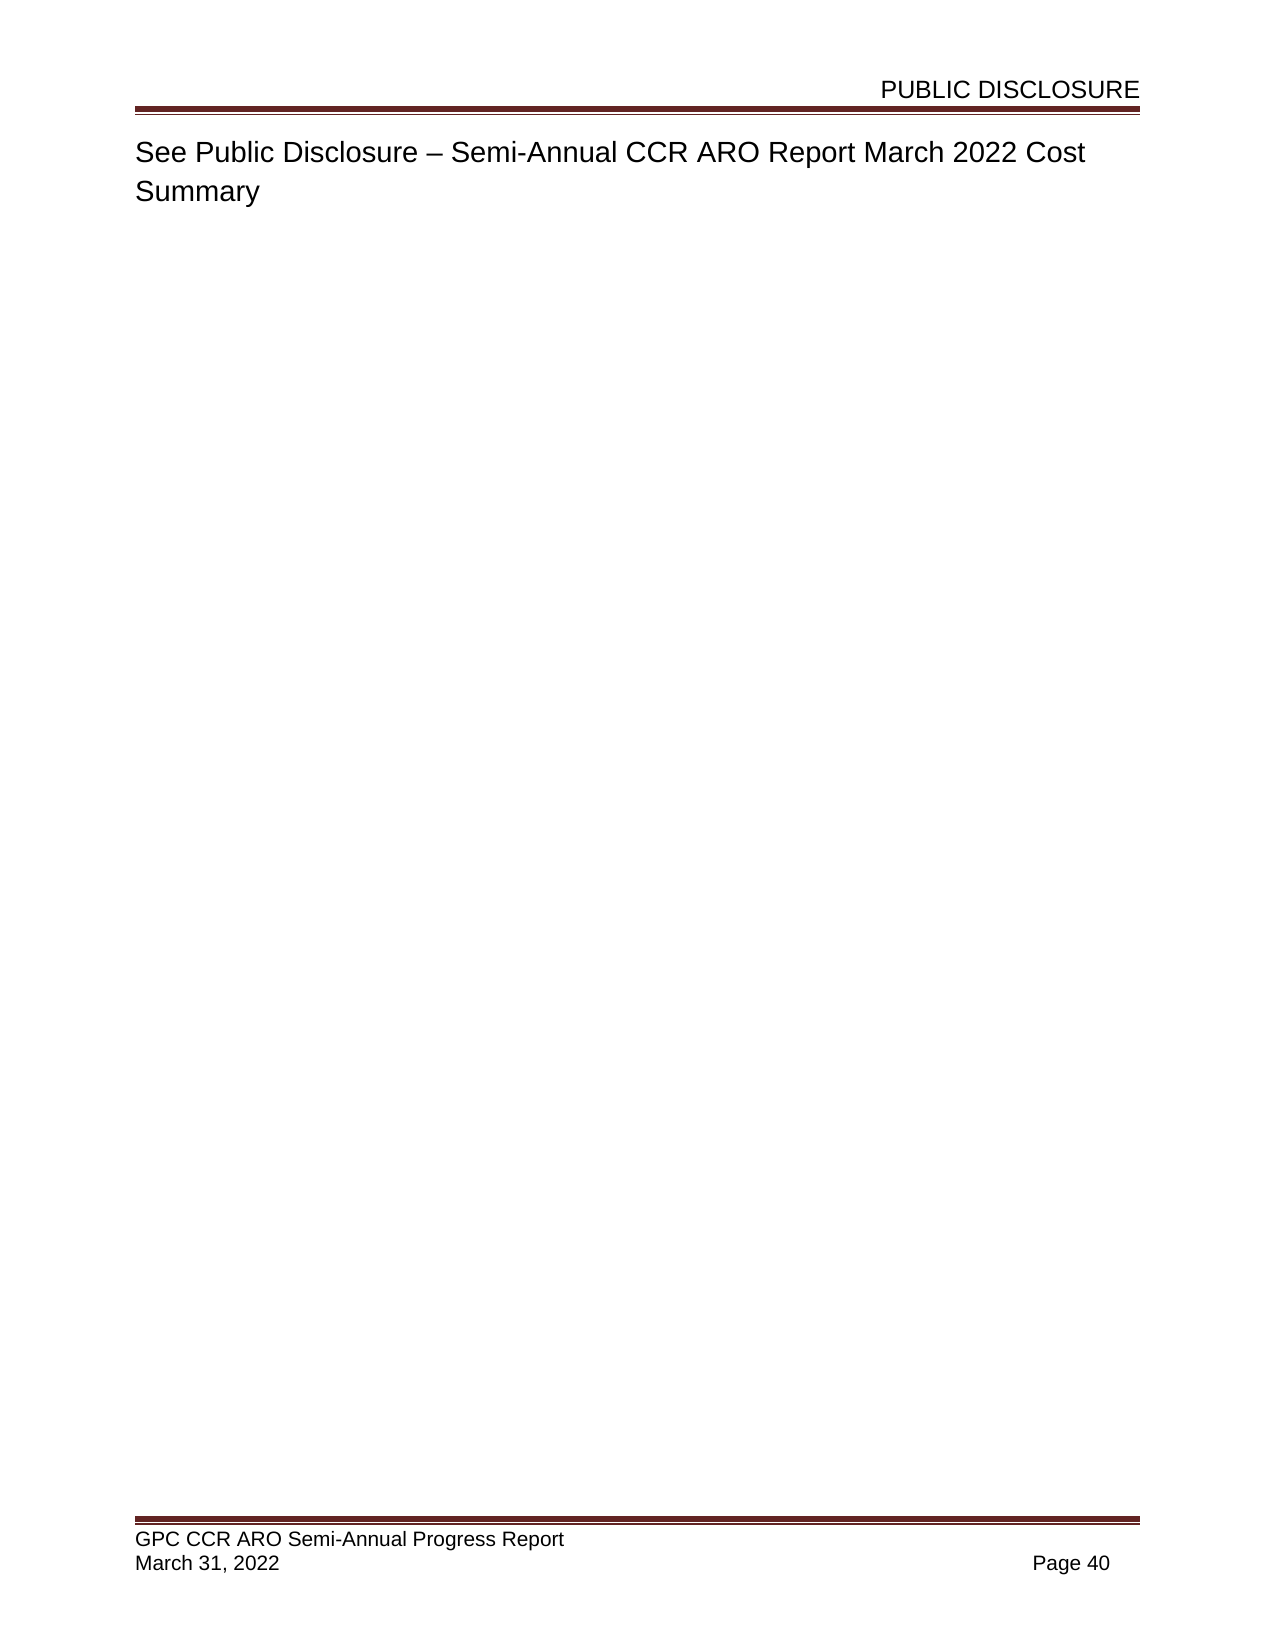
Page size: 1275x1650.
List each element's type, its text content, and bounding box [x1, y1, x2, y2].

text See Public Disclosure – Semi-Annual CCR ARO Report March 2022 Cost Summary [135, 135, 1140, 207]
